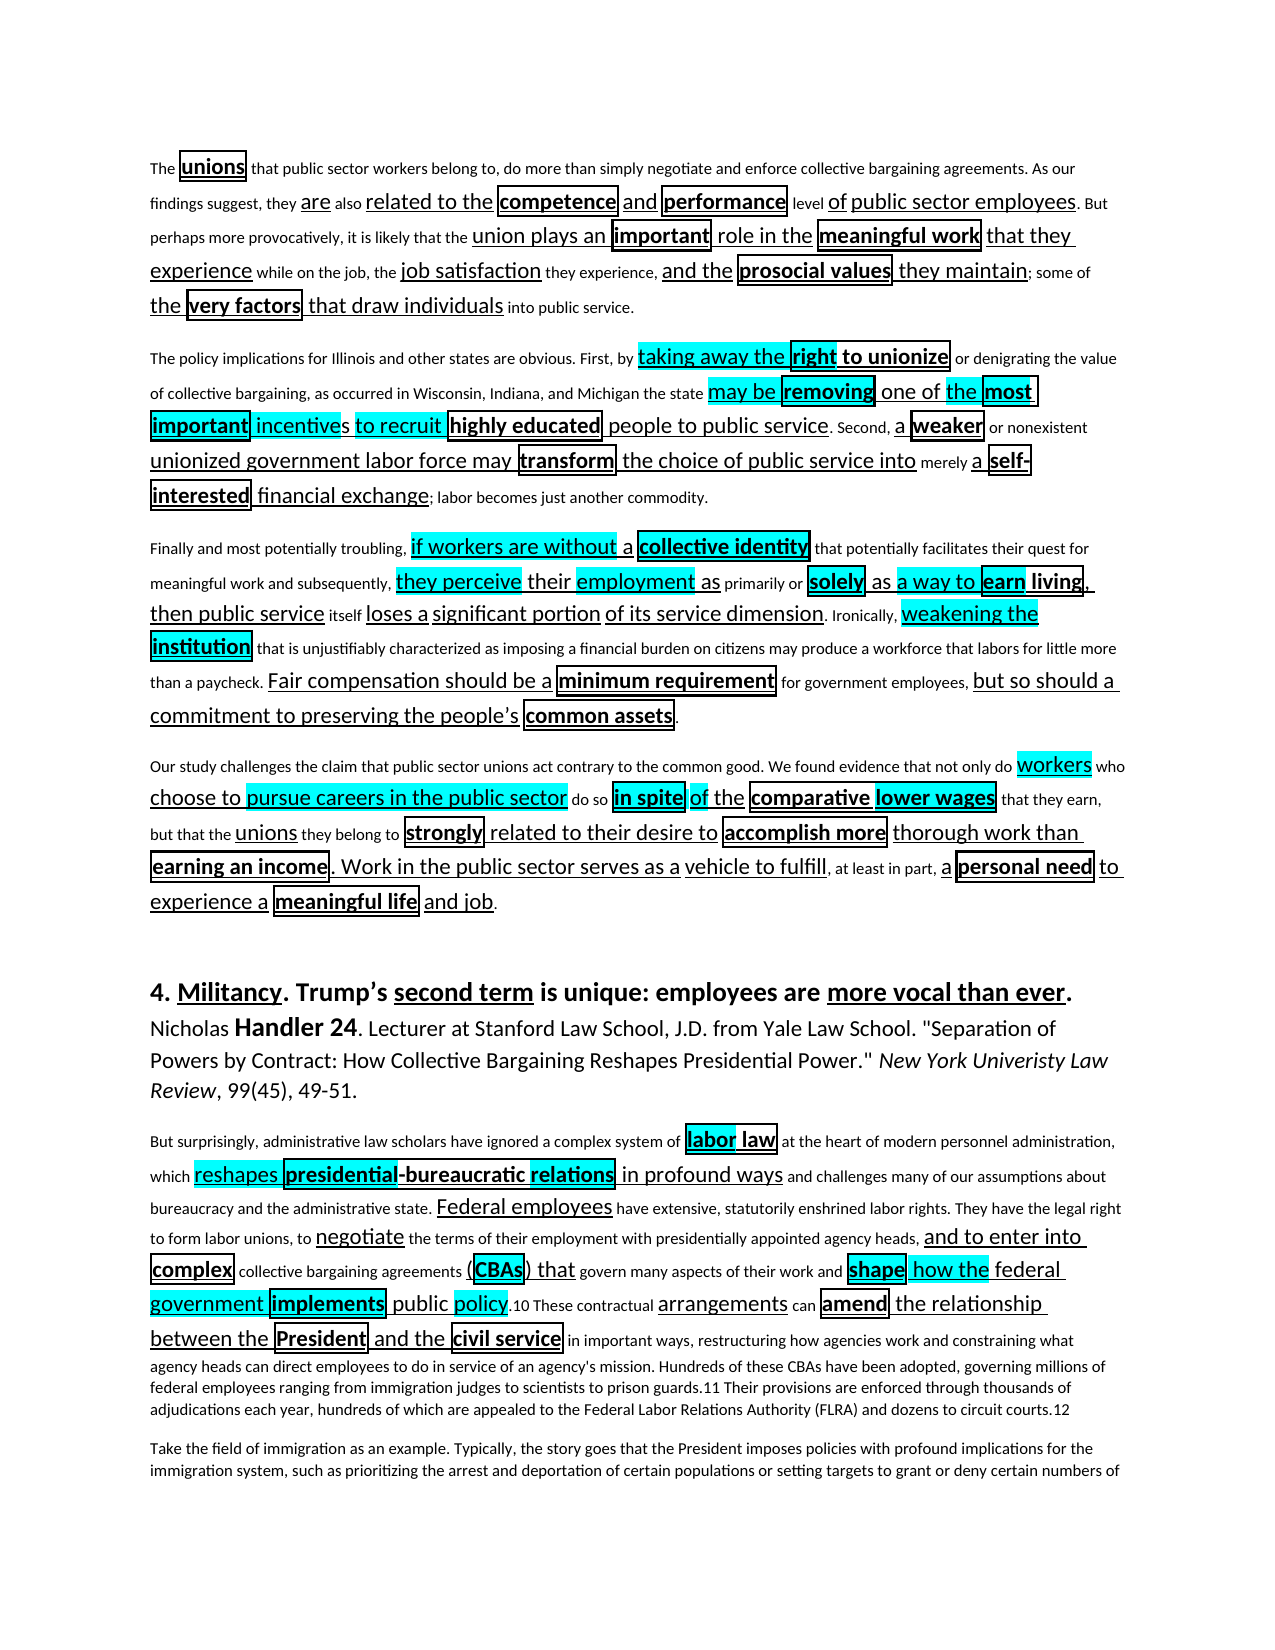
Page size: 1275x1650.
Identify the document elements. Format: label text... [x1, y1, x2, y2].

text The policy implications for Illinois and other states are obvious. First, by taking away the right to unionize or denigrating the value of collective bargaining, as occurred in Wisconsin, Indiana, and Michigan the state may be removing one of the most important incentives to recruit highly educated people to public service. Second, a weaker or nonexistent unionized government labor force may transform the choice of public service into merely a self-interested financial exchange; labor becomes just another commodity. [150, 340, 1125, 511]
text The unions that public sector workers belong to, do more than simply negotiate and enforce collective bargaining agreements. As our findings suggest, they are also related to the competence and performance level of public sector employees. But perhaps more provocatively, it is likely that the union plays an important role in the meaningful work that they experience while on the job, the job satisfaction they experience, and the prosocial values they maintain; some of the very factors that draw individuals into public service. [150, 150, 1125, 321]
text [150, 1438, 1125, 1480]
text Our study challenges the claim that public sector unions act contrary to the common good. We found evidence that not only do workers who choose to pursue careers in the public sector do so in spite of the comparative lower wages that they earn, but that the unions they belong to strongly related to their desire to accomplish more thorough work than earning an income. Work in the public sector serves as a vehicle to fulfill, at least in part, a personal need to experience a meaningful life and job. [150, 751, 1125, 917]
text But surprisingly, administrative law scholars have ignored a complex system of labor law at the heart of modern personnel administration, which reshapes presidential-bureaucratic relations in profound ways and challenges many of our assumptions about bureaucracy and the administrative state. Federal employees have extensive, statutorily enshrined labor rights. They have the legal right to form labor unions, to negotiate the terms of their employment with presidentially appointed agency heads, and to enter into complex collective bargaining agreements (CBAs) that govern many aspects of their work and shape how the federal government implements public policy.10 These contractual arrangements can amend the relationship between the President and the civil service in important ways, restructuring how agencies work and constraining what agency heads can direct employees to do in service of an agency's mission. Hundreds of these CBAs have been adopted, governing millions of federal employees ranging from immigration judges to scientists to prison guards.11 Their provisions are enforced through thousands of adjudications each year, hundreds of which are appealed to the Federal Labor Relations Authority (FLRA) and dozens to circuit courts.12 [150, 1123, 1125, 1420]
text Nicholas Handler 24. Lecturer at Stanford Law School, J.D. from Yale Law School. "Separation of Powers by Contract: How Collective Bargaining Reshapes Presidential Power." New York Univeristy Law Review, 99(45), 49-51. [150, 1011, 1125, 1104]
text Finally and most potentially troubling, if workers are without a collective identity that potentially facilitates their quest for meaningful work and subsequently, they perceive their employment as primarily or solely as a way to earn living, then public service itself loses a significant portion of its service dimension. Ironically, weakening the institution that is unjustifiably characterized as imposing a financial burden on citizens may produce a workforce that labors for little more than a paycheck. Fair compensation should be a minimum requirement for government employees, but so should a commitment to preserving the people’s common assets. [150, 530, 1125, 731]
subtitle 4. Militancy. Trump’s second term is unique: employees are more vocal than ever. [150, 975, 1125, 1008]
